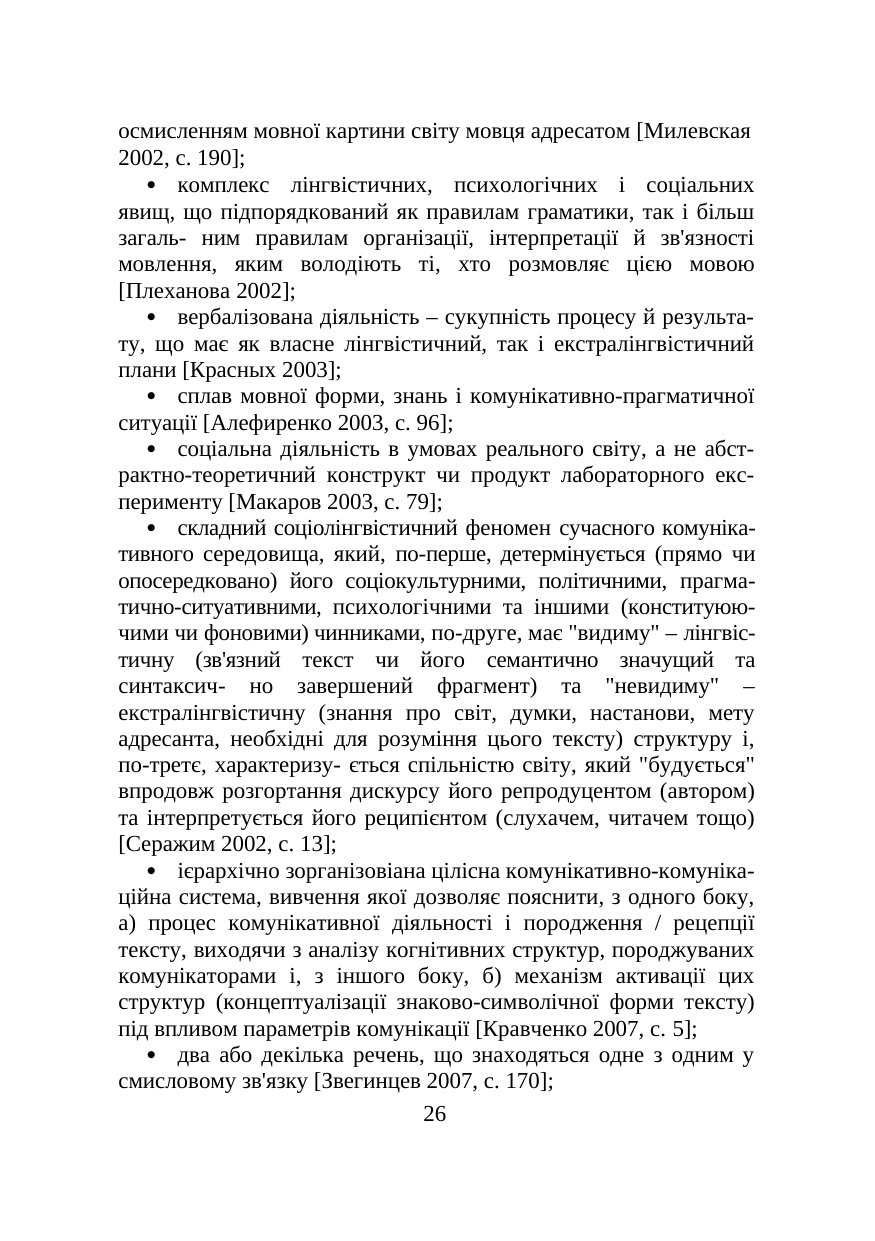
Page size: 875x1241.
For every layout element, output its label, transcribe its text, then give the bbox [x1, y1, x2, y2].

list складний соціолінгвістичний феномен сучасного комуніка- тивного середовища, який, по-перше, детермінується (прямо чи опосередковано) його соціокультурними, політичними, прагма- тично-ситуативними, психологічними та іншими (конституюю- чими чи фоновими) чинниками, по-друге, має "видиму" – лінгвіс- тичну (зв'язний текст чи його семантично значущий та синтаксич- но завершений фрагмент) та "невидиму" – екстралінгвістичну (знання про світ, думки, настанови, мету адресанта, необхідні для розуміння цього тексту) структуру і, по-третє, характеризу- ється спільністю світу, який "будується" впродовж розгортання дискурсу його репродуцентом (автором) та інтерпретується його реципієнтом (слухачем, читачем тощо) [Серажим 2002, с. 13]; [118, 514, 756, 857]
list два або декілька речень, що знаходяться одне з одним у смисловому зв'язку [Звегинцев 2007, с. 170]; [118, 1041, 755, 1094]
list соціальна діяльність в умовах реального світу, а не абст- рактно-теоретичний конструкт чи продукт лабораторного екс- перименту [Макаров 2003, с. 79]; [118, 435, 755, 514]
list сплав мовної форми, знань і комунікативно-прагматичної ситуації [Алефиренко 2003, с. 96]; [118, 382, 755, 435]
text осмисленням мовної картини світу мовця адресатом [Милевская 2002, с. 190]; [118, 117, 770, 171]
list вербалізована діяльність – сукупність процесу й результа- ту, що має як власне лінгвістичний, так і екстралінгвістичний плани [Красных 2003]; [118, 303, 755, 382]
list ієрархічно зорганізовіана цілісна комунікативно-комуніка- ційна система, вивчення якої дозволяє пояснити, з одного боку, а) процес комунікативної діяльності і породження / рецепції тексту, виходячи з аналізу когнітивних структур, породжуваних комунікаторами і, з іншого боку, б) механізм активації цих структур (концептуалізації знаково-символічної форми тексту) під впливом параметрів комунікації [Кравченко 2007, с. 5]; [118, 857, 755, 1041]
list комплекс лінгвістичних, психологічних і соціальних явищ, що підпорядкований як правилам граматики, так і більш загаль- ним правилам організації, інтерпретації й зв'язності мовлення, яким володіють ті, хто розмовляє цією мовою [Плеханова 2002]; [118, 171, 755, 303]
